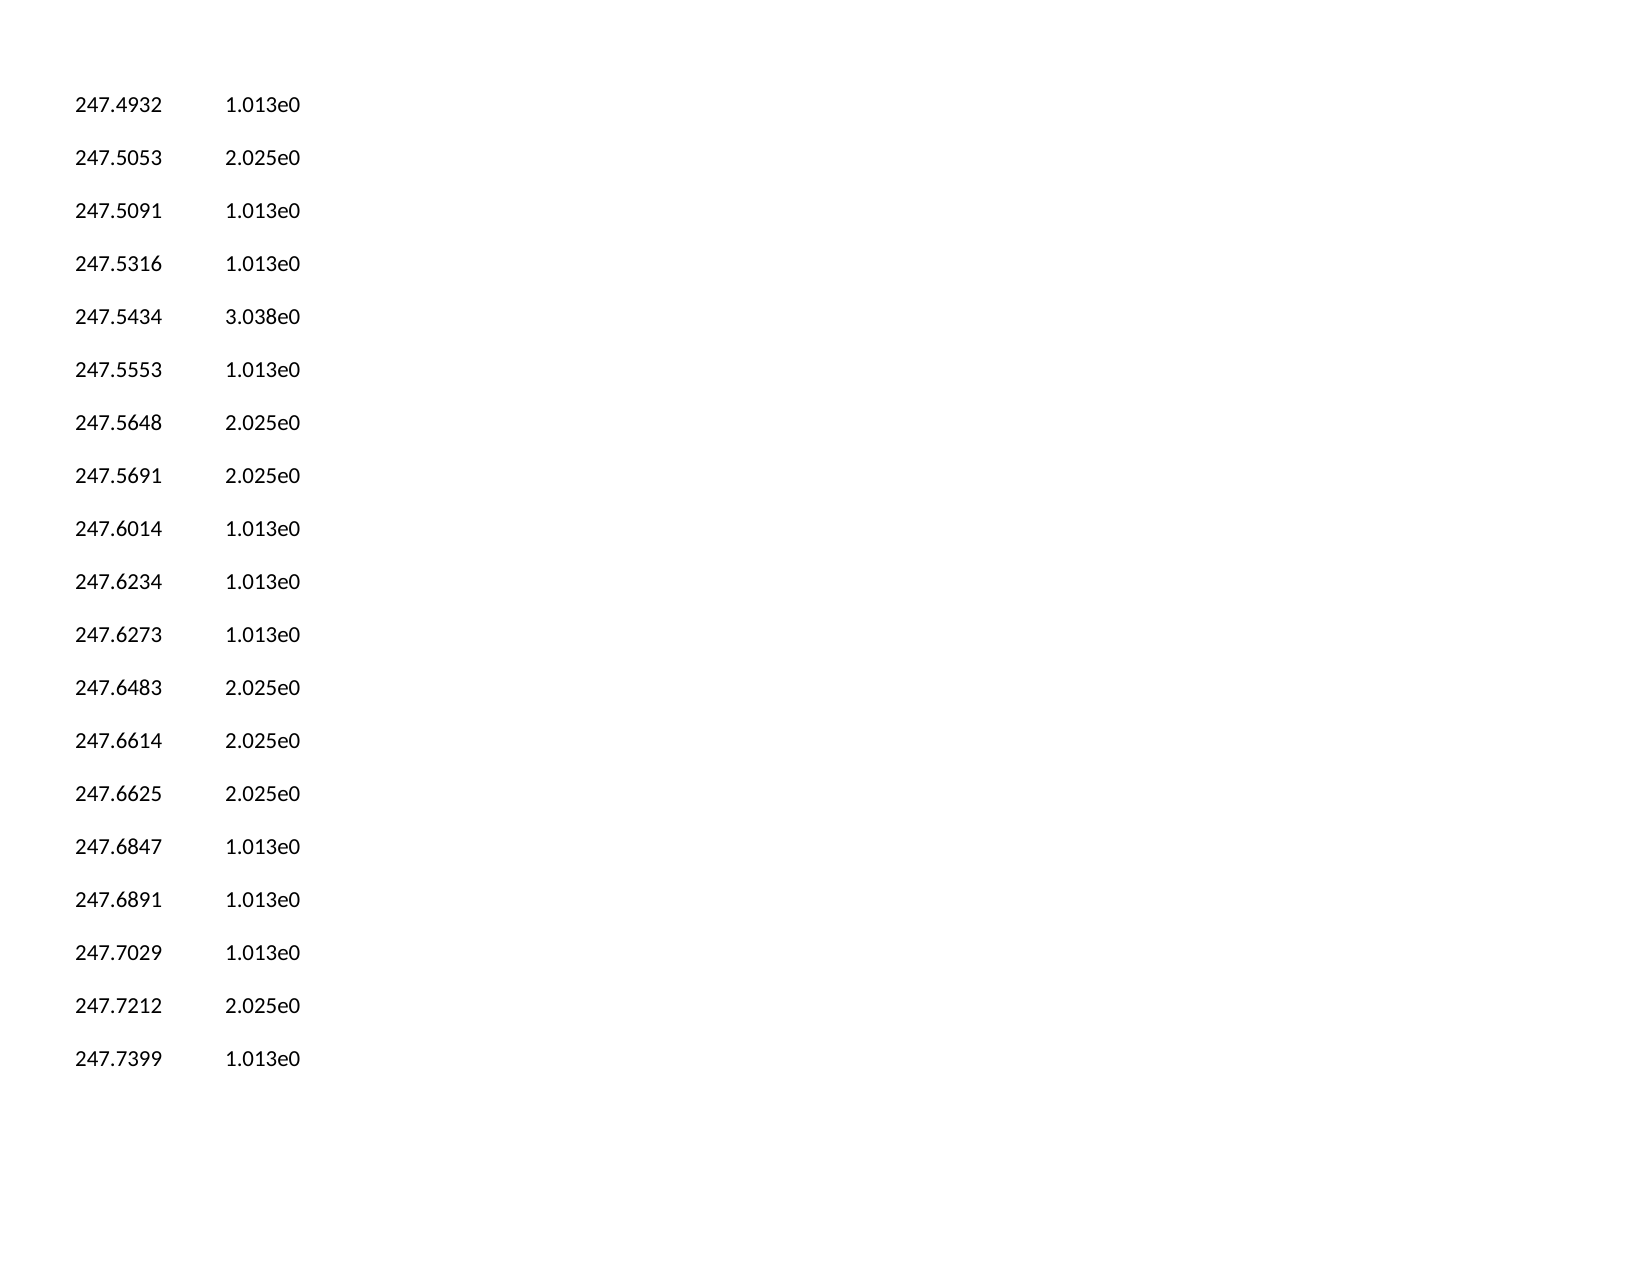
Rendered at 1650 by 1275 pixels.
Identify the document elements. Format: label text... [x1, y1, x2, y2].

text 247.7029 1.013e0 [75, 938, 1563, 966]
text 247.5553 1.013e0 [75, 355, 1563, 383]
text 247.5648 2.025e0 [75, 408, 1563, 436]
text 247.6847 1.013e0 [75, 832, 1563, 860]
text 247.6483 2.025e0 [75, 673, 1563, 701]
text 247.6014 1.013e0 [75, 514, 1563, 542]
text 247.4932 1.013e0 [75, 90, 1563, 118]
text 247.5434 3.038e0 [75, 302, 1563, 330]
text 247.6614 2.025e0 [75, 726, 1563, 754]
text 247.7212 2.025e0 [75, 991, 1563, 1019]
text 247.6891 1.013e0 [75, 885, 1563, 913]
text 247.6234 1.013e0 [75, 567, 1563, 595]
text 247.6273 1.013e0 [75, 620, 1563, 648]
text 247.5091 1.013e0 [75, 196, 1563, 224]
text 247.6625 2.025e0 [75, 779, 1563, 807]
text 247.5316 1.013e0 [75, 249, 1563, 277]
text 247.5691 2.025e0 [75, 461, 1563, 489]
text 247.7399 1.013e0 [75, 1044, 1563, 1072]
text 247.5053 2.025e0 [75, 143, 1563, 171]
